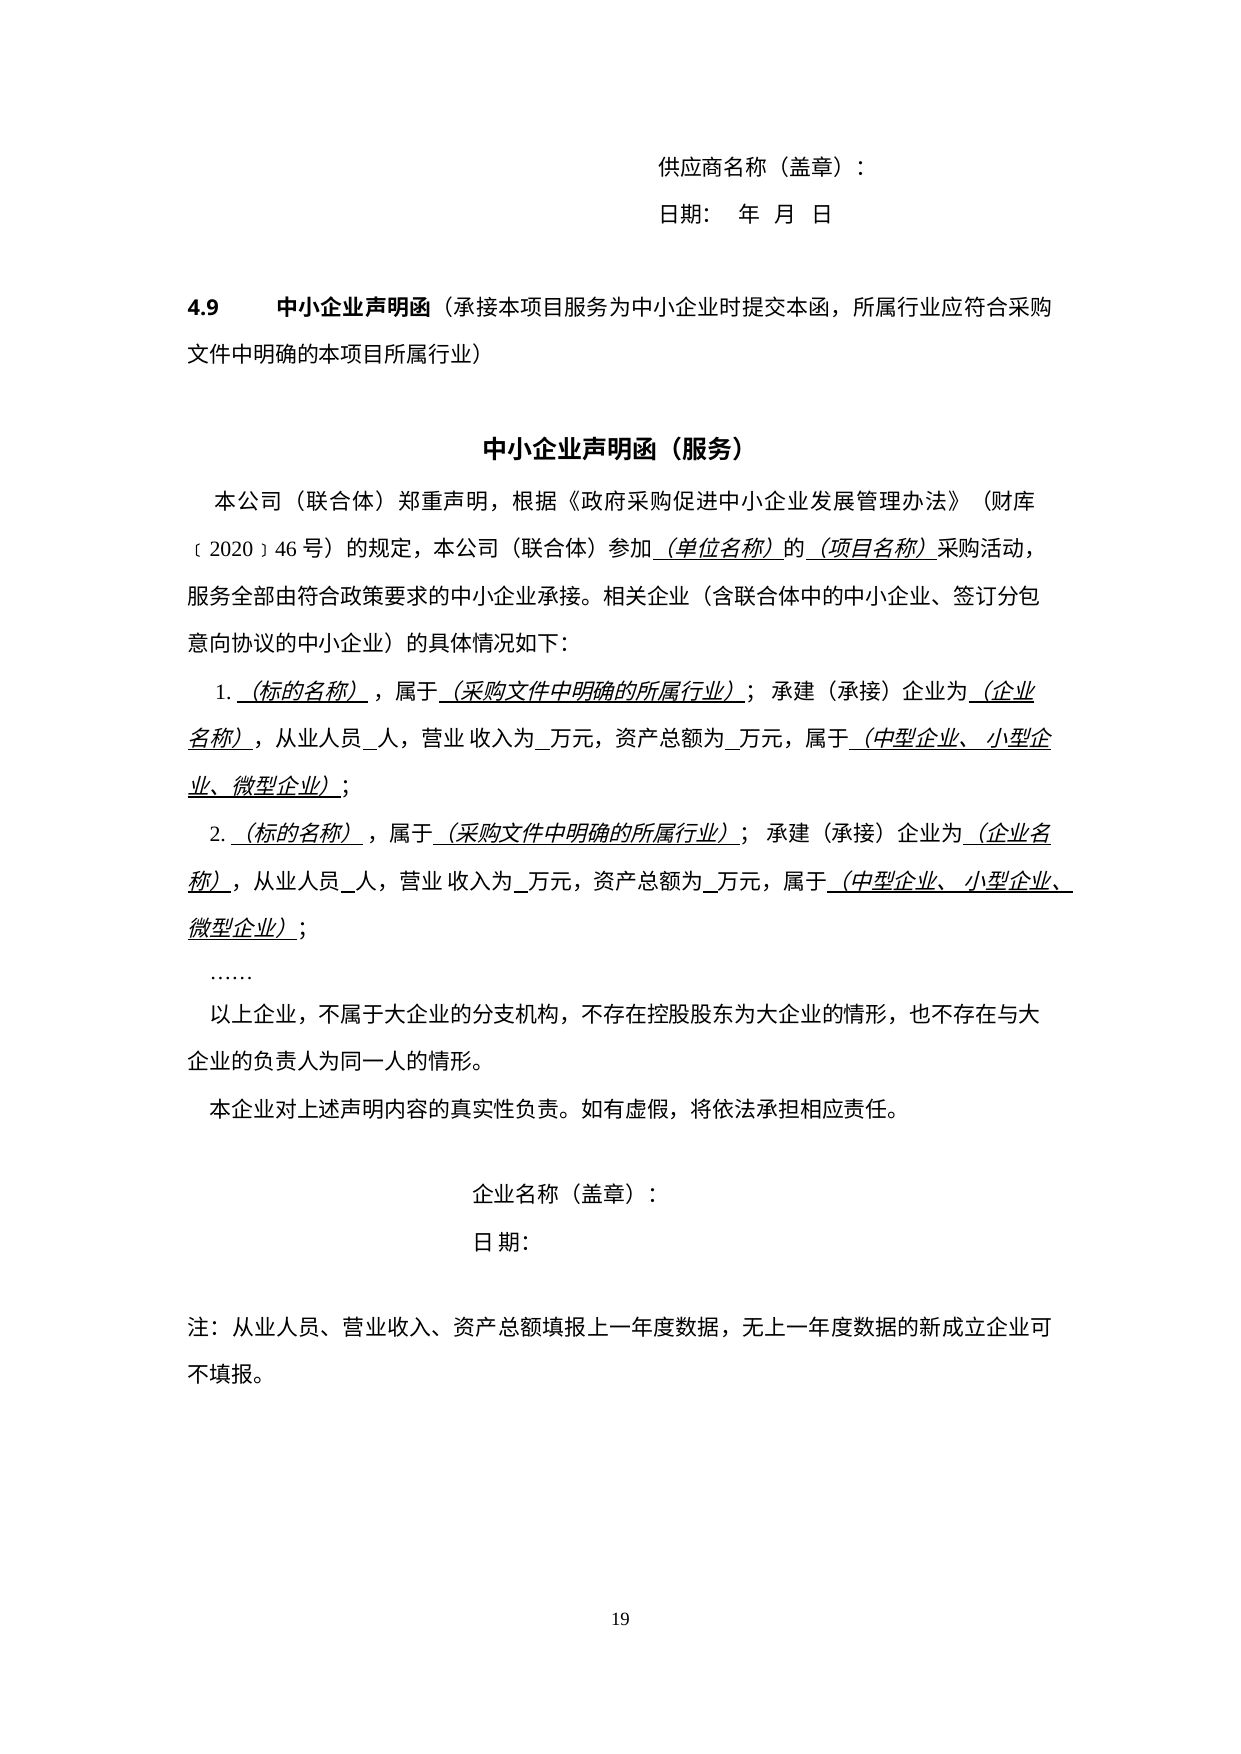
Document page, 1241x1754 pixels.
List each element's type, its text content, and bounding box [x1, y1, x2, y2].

text 2. （标的名称） ，属于（采购文件中明确的所属行业）； 承建（承接）企业为（企业名称），从业人员 人，营业 收入为 万元，资产总额为 万元，属于（中型企业、 小型企业、微型企业）； [187, 816, 1053, 943]
text 企业名称（盖章）： [187, 1177, 1053, 1209]
text …… [187, 959, 1053, 984]
text 日期： 年 月 日 [187, 197, 1053, 229]
text 1. （标的名称） ，属于（采购文件中明确的所属行业）； 承建（承接）企业为（企业名称），从业人员 人，营业 收入为 万元，资产总额为 万元，属于（中型企业、 小型企业、微型企业）； [187, 674, 1053, 801]
text 本企业对上述声明内容的真实性负责。如有虚假，将依法承担相应责任。 [187, 1092, 1053, 1123]
text 本公司（联合体）郑重声明，根据《政府采购促进中小企业发展管理办法》（财库﹝2020﹞46 号）的规定，本公司（联合体）参加（单位名称）的（项目名称）采购活动，服务全部由符合政策要求的中小企业承接。相关企业（含联合体中的中小企业、签订分包意向协议的中小企业）的具体情况如下： [187, 484, 1053, 658]
text 中小企业声明函（服务） [187, 429, 1053, 466]
subtitle 4.9 中小企业声明函（承接本项目服务为中小企业时提交本函，所属行业应符合采购文件中明确的本项目所属行业） [187, 290, 1053, 369]
text 供应商名称（盖章）： [187, 150, 1053, 182]
text 日 期： [187, 1224, 1053, 1256]
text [187, 1310, 1053, 1389]
text 以上企业，不属于大企业的分支机构，不存在控股股东为大企业的情形，也不存在与大企业的负责人为同一人的情形。 [187, 997, 1053, 1076]
